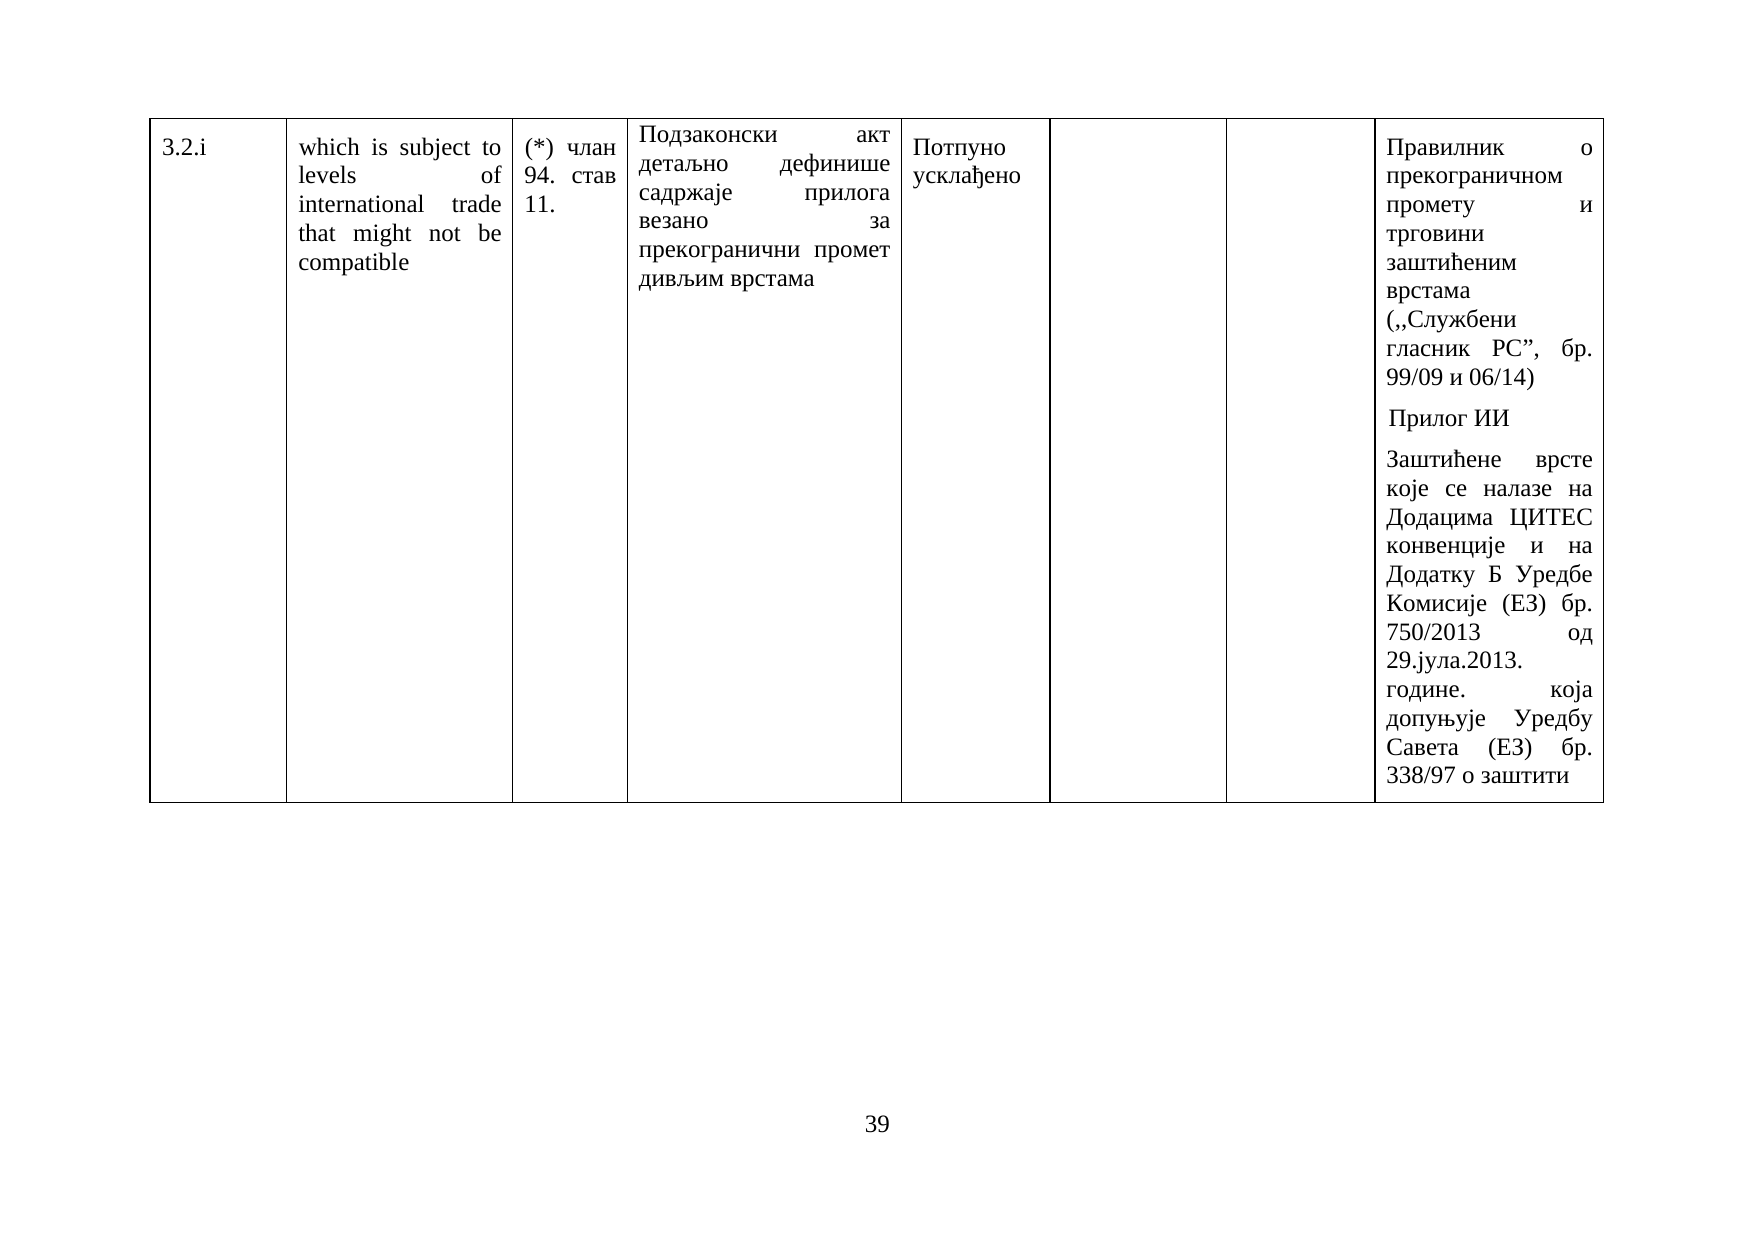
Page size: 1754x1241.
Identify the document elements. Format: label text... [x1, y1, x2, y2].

table_cell 3.2.i [151, 119, 286, 802]
table_cell which is subject to levels of international trade that might not be compatible [287, 119, 512, 802]
table_cell Правилник о прекограничном промету и трговини заштићеним врстама (,,Службени гласник РС”, бр. 99/09 и 06/14) Прилог ИИ Заштићене врсте које се налазе на Додацима ЦИТЕС конвенције и на Додатку Б Уредбе Комисије (ЕЗ) бр. 750/2013 од 29.јула.2013. године. која допуњује Уредбу Савета (ЕЗ) бр. 338/97 о заштити [1376, 119, 1603, 802]
table_cell [1051, 119, 1226, 802]
table_cell [1227, 119, 1374, 802]
table_cell Подзаконски акт детаљно дефинише садржаје прилога везано за прекогранични промет дивљим врстама [628, 119, 901, 802]
table_cell Потпуно усклађено [902, 119, 1049, 802]
table_cell (*) члан 94. став 11. [513, 119, 627, 802]
